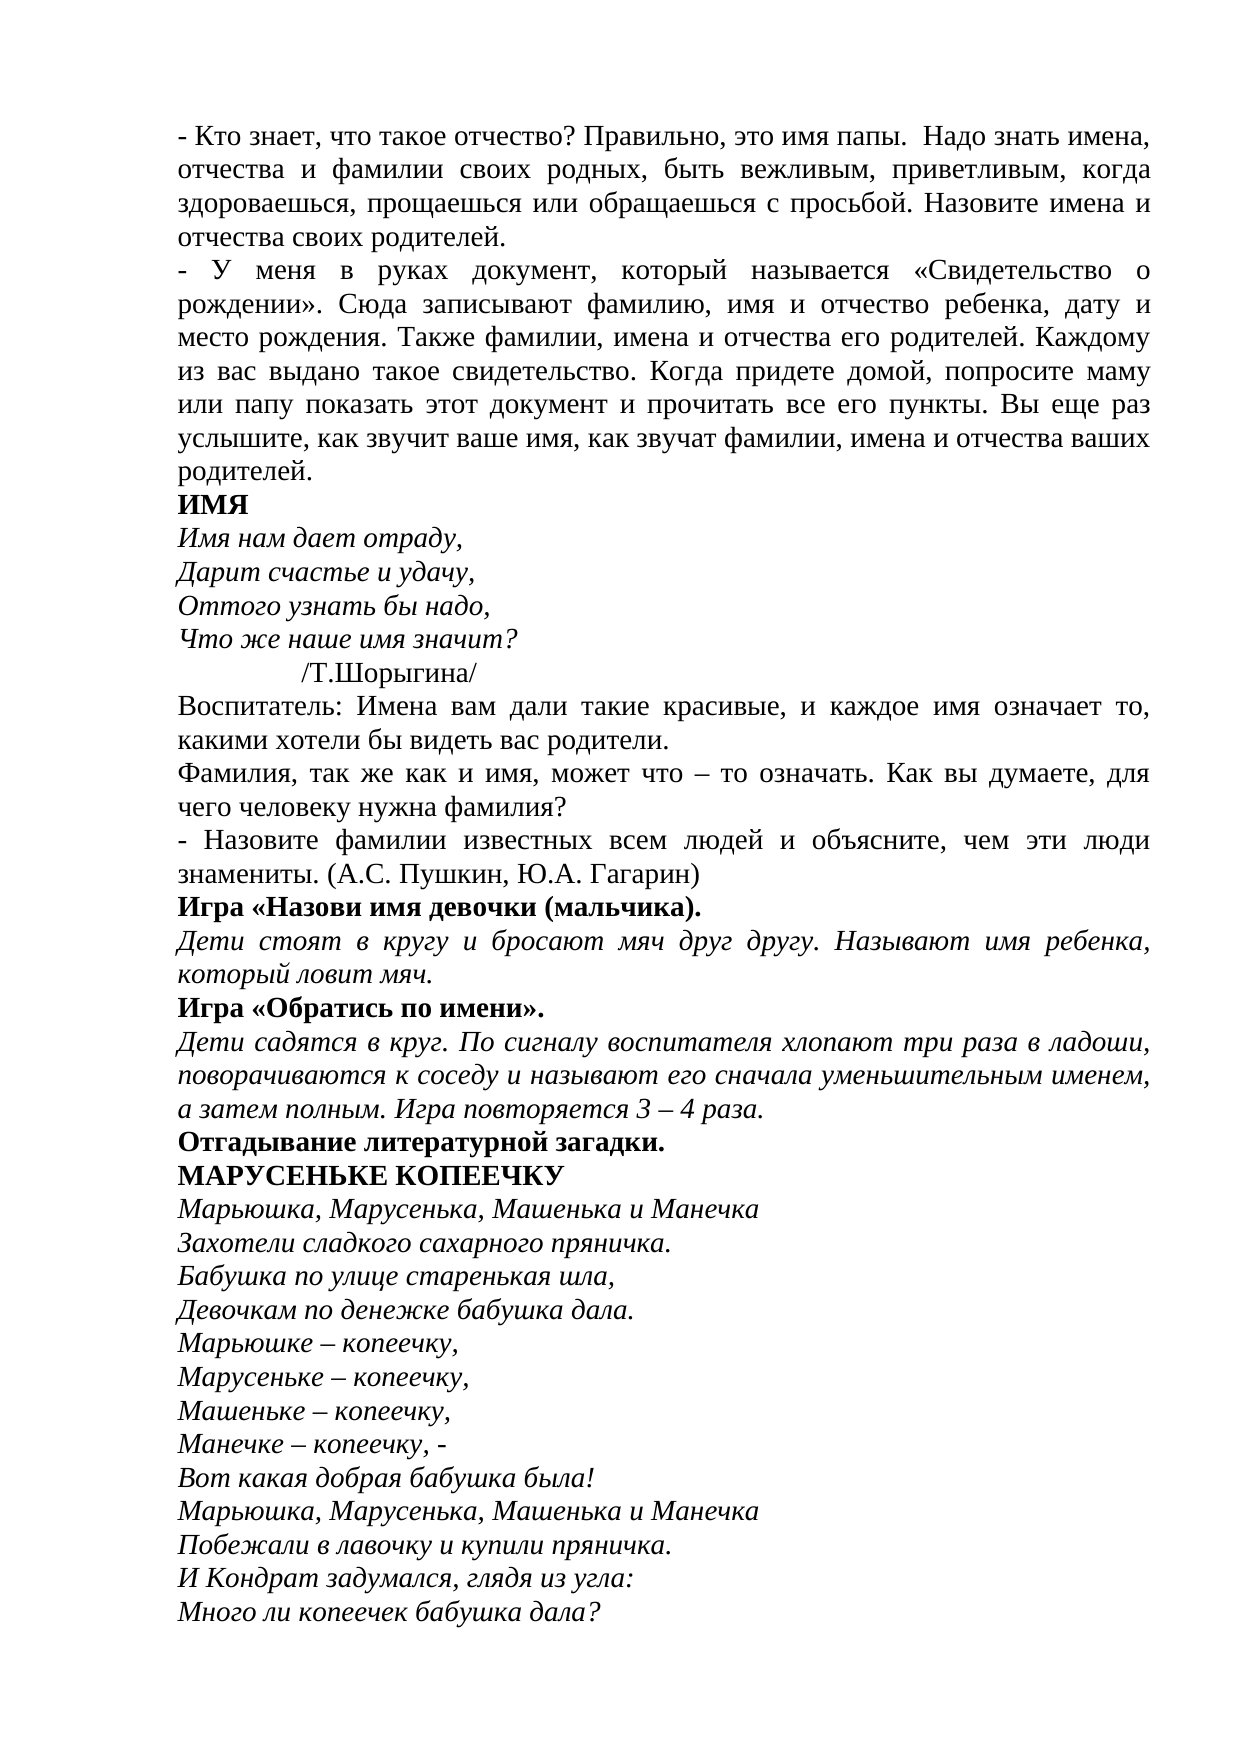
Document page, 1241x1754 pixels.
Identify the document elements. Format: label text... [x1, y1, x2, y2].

text Девочкам по денежке бабушка дала. [177, 1292, 1152, 1326]
text ИМЯ [177, 487, 1152, 521]
text Дети стоят в кругу и бросают мяч друг другу. Называют имя ребенка, который ловит мяч. [177, 923, 1152, 990]
text Дарит счастье и удачу, [177, 554, 1152, 588]
text Марьюшка, Марусенька, Машенька и Манечка [177, 1191, 1152, 1225]
text Манечке – копеечку, - [177, 1426, 1152, 1460]
text Дети садятся в круг. По сигналу воспитателя хлопают три раза в ладоши, поворачиваются к соседу и называют его сначала уменьшительным именем, а затем полным. Игра повторяется 3 – 4 раза. [177, 1024, 1152, 1124]
text Отгадывание литературной загадки. [177, 1124, 1152, 1158]
text - Кто знает, что такое отчество? Правильно, это имя папы. Надо знать имена, отчества и фамилии своих родных, быть вежливым, приветливым, когда здороваешься, прощаешься или обращаешься с просьбой. Назовите имена и отчества своих родителей. [177, 118, 1152, 252]
text Много ли копеечек бабушка дала? [177, 1594, 1152, 1627]
text Фамилия, так же как и имя, может что – то означать. Как вы думаете, для чего человеку нужна фамилия? [177, 755, 1152, 822]
text Что же наше имя значит? [177, 621, 1152, 655]
text МАРУСЕНЬКЕ КОПЕЕЧКУ [177, 1158, 1152, 1191]
text Игра «Обратись по имени». [177, 990, 1152, 1024]
text /Т.Шорыгина/ [177, 655, 1152, 688]
text - У меня в руках документ, который называется «Свидетельство о рождении». Сюда записывают фамилию, имя и отчество ребенка, дату и место рождения. Также фамилии, имена и отчества его родителей. Каждому из вас выдано такое свидетельство. Когда придете домой, попросите маму или папу показать этот документ и прочитать все его пункты. Вы еще раз услышите, как звучит ваше имя, как звучат фамилии, имена и отчества ваших родителей. [177, 252, 1152, 487]
text Машеньке – копеечку, [177, 1393, 1152, 1426]
text Марьюшке – копеечку, [177, 1326, 1152, 1359]
text Оттого узнать бы надо, [177, 588, 1152, 621]
text Захотели сладкого сахарного пряничка. [177, 1225, 1152, 1258]
text Имя нам дает отраду, [177, 521, 1152, 554]
text Бабушка по улице старенькая шла, [177, 1258, 1152, 1292]
text Воспитатель: Имена вам дали такие красивые, и каждое имя означает то, какими хотели бы видеть вас родители. [177, 688, 1152, 755]
text Побежали в лавочку и купили пряничка. [177, 1527, 1152, 1560]
text Марьюшка, Марусенька, Машенька и Манечка [177, 1493, 1152, 1527]
text - Назовите фамилии известных всем людей и объясните, чем эти люди знамениты. (А.С. Пушкин, Ю.А. Гагарин) [177, 822, 1152, 889]
text Игра «Назови имя девочки (мальчика). [177, 889, 1152, 923]
text Вот какая добрая бабушка была! [177, 1460, 1152, 1493]
text И Кондрат задумался, глядя из угла: [177, 1560, 1152, 1594]
text Марусеньке – копеечку, [177, 1359, 1152, 1393]
